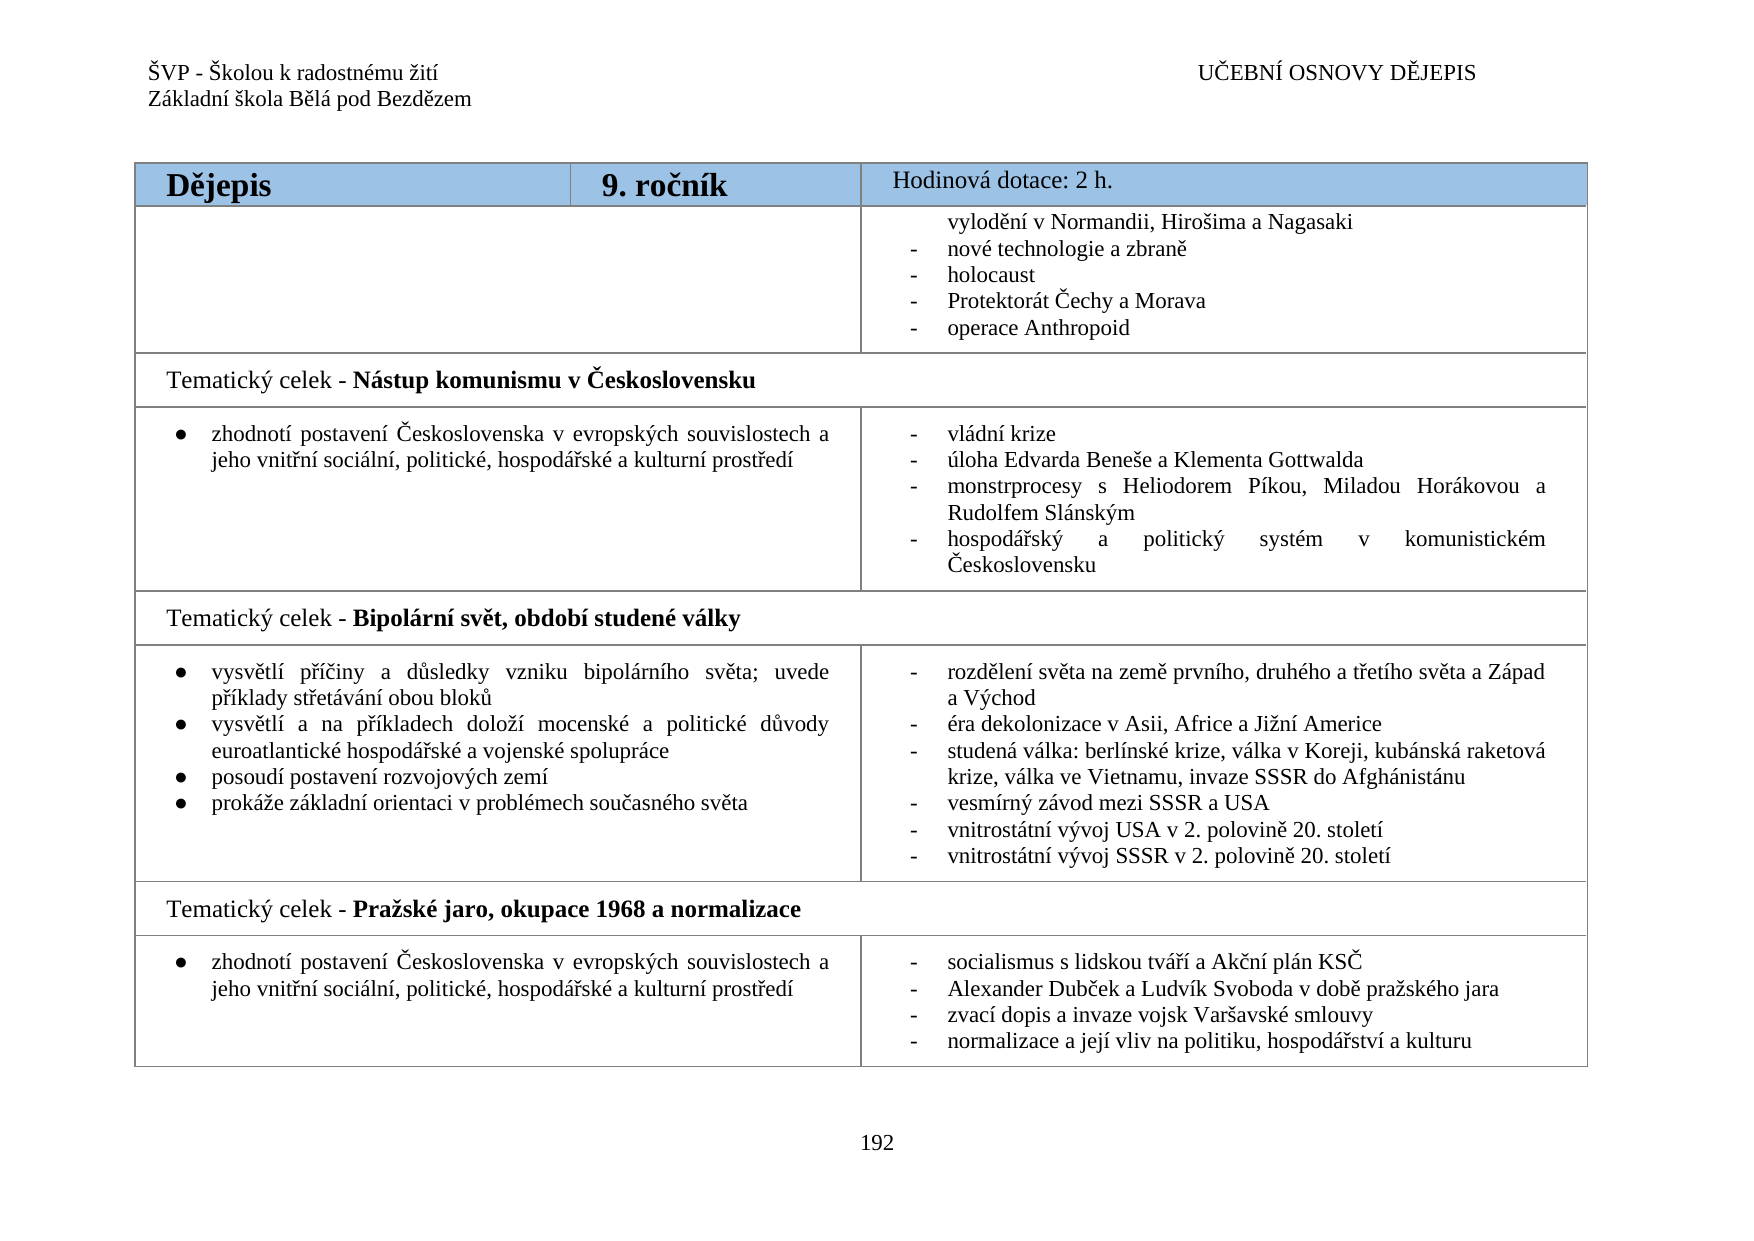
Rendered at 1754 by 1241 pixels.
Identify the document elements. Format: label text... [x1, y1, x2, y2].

table_cell zhodnotí postavení Československa v evropských souvislostech a jeho vnitřní sociální, politické, hospodářské a kulturní prostředí [136, 936, 860, 1066]
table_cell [136, 207, 860, 352]
table_cell Tematický celek - Bipolární svět, období studené války [136, 590, 1587, 644]
table_cell zhodnotí postavení Československa v evropských souvislostech a jeho vnitřní sociální, politické, hospodářské a kulturní prostředí [136, 408, 860, 590]
table_cell Tematický celek - Nástup komunismu v Československu [136, 352, 1587, 406]
table_cell vysvětlí příčiny a důsledky vzniku bipolárního světa; uvede příklady střetávání obou bloků vysvětlí a na příkladech doloží mocenské a politické důvody euroatlantické hospodářské a vojenské spolupráce posoudí postavení rozvojových zemí prokáže základní orientaci v problémech současného světa [136, 646, 860, 881]
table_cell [862, 205, 1587, 352]
table_header Dějepis [136, 164, 570, 205]
table_header Hodinová dotace: 2 h. [862, 164, 1587, 205]
table_cell rozdělení světa na země prvního, druhého a třetího světa a Západ a Východ éra dekolonizace v Asii, Africe a Jižní Americe studená válka: berlínské krize, válka v Koreji, kubánská raketová krize, válka ve Vietnamu, invaze SSSR do Afghánistánu vesmírný závod mezi SSSR a USA vnitrostátní vývoj USA v 2. polovině 20. století vnitrostátní vývoj SSSR v 2. polovině 20. století [862, 644, 1587, 881]
table_cell Tematický celek - Pražské jaro, okupace 1968 a normalizace [136, 881, 1587, 935]
table_cell vládní krize úloha Edvarda Beneše a Klementa Gottwalda monstrprocesy s Heliodorem Píkou, Miladou Horákovou a Rudolfem Slánským hospodářský a politický systém v komunistickém Československu [862, 406, 1587, 590]
table_cell socialismus s lidskou tváří a Akční plán KSČ Alexander Dubček a Ludvík Svoboda v době pražského jara zvací dopis a invaze vojsk Varšavské smlouvy normalizace a její vliv na politiku, hospodářství a kulturu [862, 935, 1587, 1066]
table_header 9. ročník [571, 164, 860, 205]
